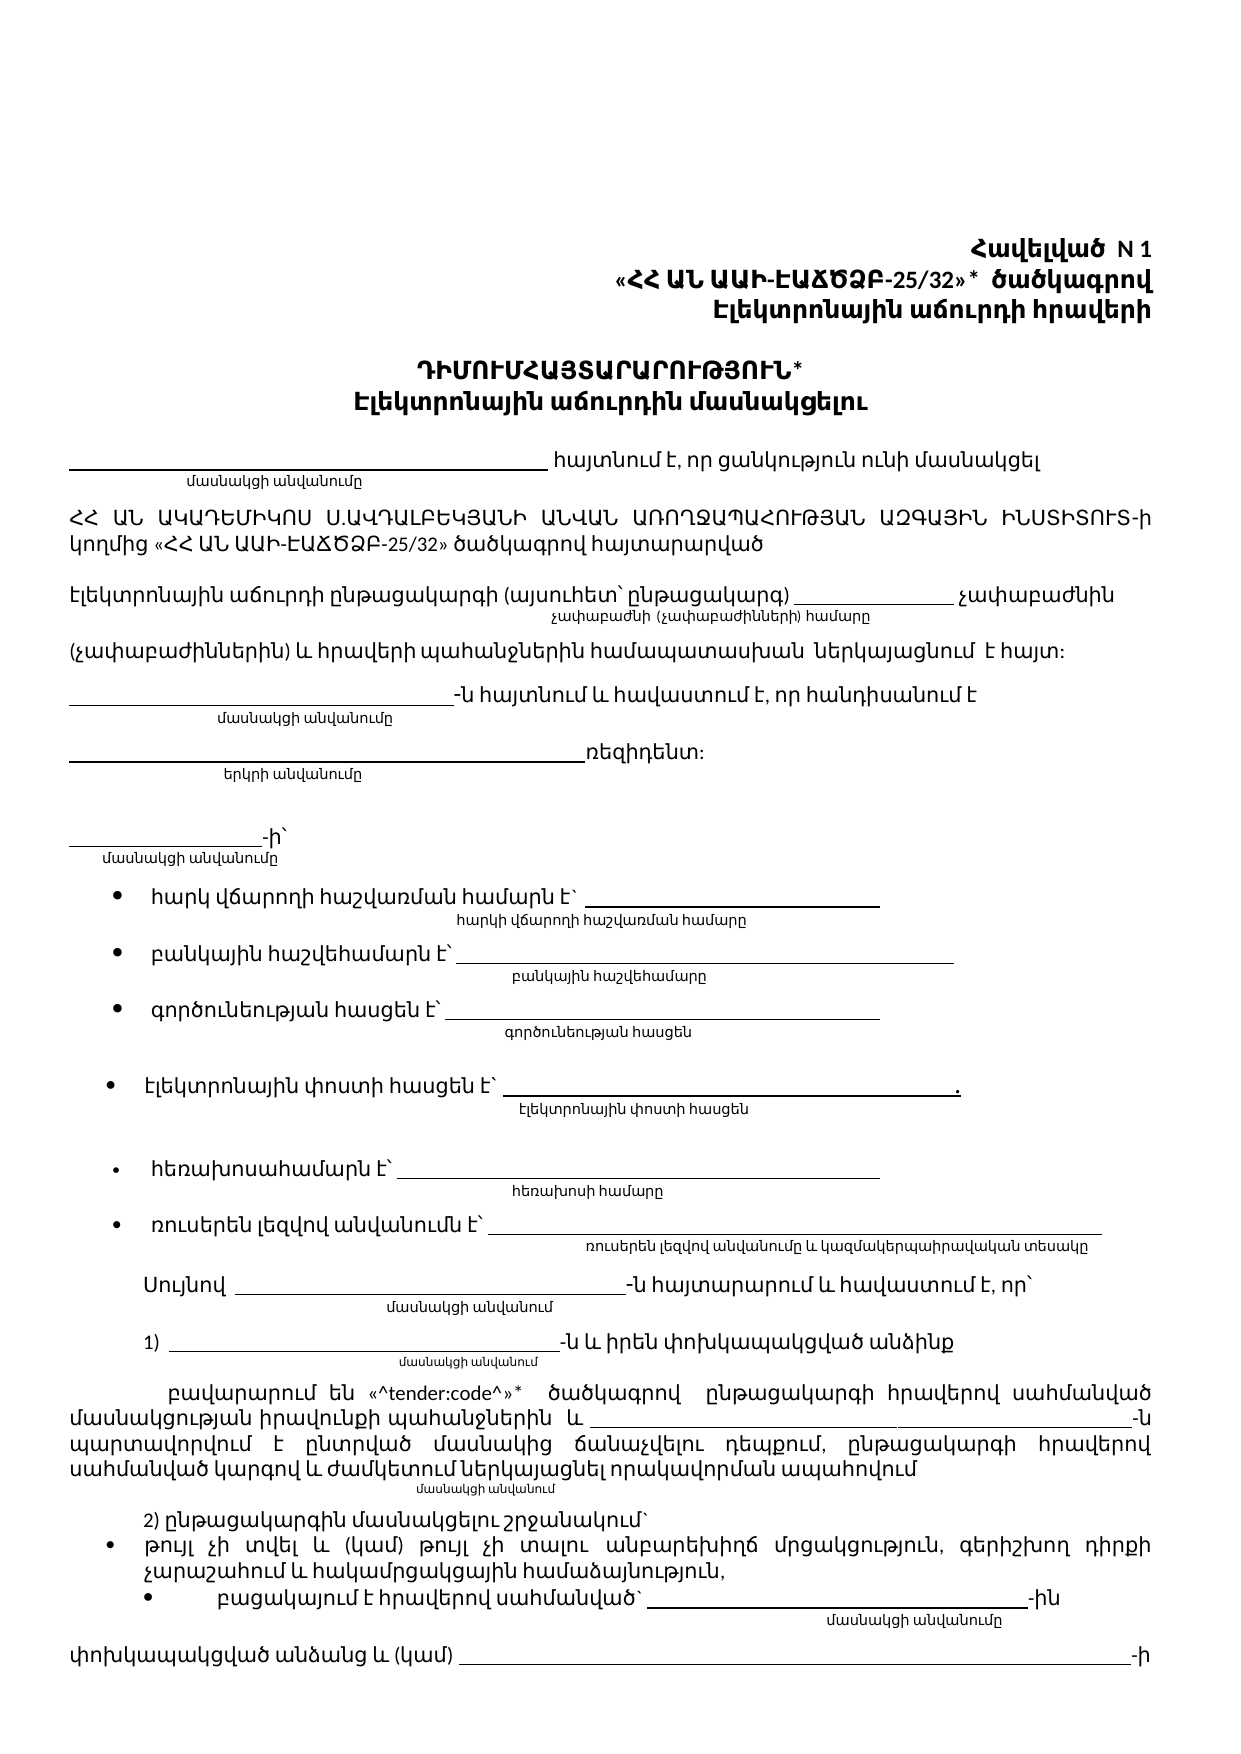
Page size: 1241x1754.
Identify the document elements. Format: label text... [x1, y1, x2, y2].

text բանկային հաշվեհամարը [438, 967, 1152, 997]
text չափաբաժնի (չափաբաժինների) համարը [69, 607, 1152, 638]
list հեռախոսահամարն է՝ [113, 1156, 1152, 1182]
text մասնակցի անվանում [69, 1354, 1152, 1380]
text ռուսերեն լեզվով անվանումը և կազմակերպաիրավական տեսակը [512, 1238, 1152, 1268]
list ռուսերեն լեզվով անվանումն է՝ [113, 1212, 1152, 1238]
text փոխկապակցված անձանց և (կամ) -ի [69, 1642, 1152, 1667]
text 1) -ն և իրեն փոխկապակցված անձինք [69, 1329, 1152, 1354]
list թույլ չի տվել և (կամ) թույլ չի տալու անբարեխիղճ մրցակցություն, գերիշխող դիրքի չարաշահում և հակամրցակցային համաձայնություն, [107, 1532, 1152, 1583]
text -ն հայտնում և հավաստում է, որ հանդիսանում է [69, 678, 1152, 709]
text մասնակցի անվանում [69, 1482, 1152, 1507]
text «ՀՀ ԱՆ ԱԱԻ-ԷԱՃԾՁԲ-25/32»* ծածկագրով [69, 264, 1152, 294]
text հարկի վճարողի հաշվառման համարը [69, 911, 1152, 941]
text (չափաբաժիններին) և հրավերի պահանջներին համապատասխան ներկայացնում է հայտ: [69, 638, 1152, 663]
text Հավելված N 1 [69, 233, 1152, 264]
text Սույնով -ն հայտարարում և հավաստում է, որ՝ [69, 1268, 1152, 1299]
list բացակայում է հրավերով սահմանված` -ին [69, 1583, 1152, 1611]
text ռեզիդենտ: [69, 739, 1152, 765]
text մասնակցի անվանում [69, 1299, 1152, 1329]
text էլեկտրոնային փոստի հասցեն [364, 1100, 1152, 1131]
list հարկ վճարողի հաշվառման համարն է` [113, 880, 1152, 911]
text հեռախոսի համարը [438, 1182, 1152, 1212]
text մասնակցի անվանումը [69, 1611, 1152, 1642]
text երկրի անվանումը [69, 765, 1152, 796]
subtitle Էլեկտրոնային աճուրդին մասնակցելու [69, 386, 1152, 417]
text Էլեկտրոնային աճուրդի հրավերի [69, 294, 1152, 325]
text գործունեության հասցեն [69, 1023, 1152, 1053]
list գործունեության հասցեն է՝ [113, 997, 1152, 1023]
text ԴԻՄՈՒՄՀԱՅՏԱՐԱՐՈՒԹՅՈՒՆ* [69, 356, 1152, 386]
text մասնակցի անվանումը [69, 850, 1152, 880]
text մասնակցի անվանումը [69, 472, 1152, 503]
text բավարարում են «^tender:code^»* ծածկագրով ընթացակարգի հրավերով սահմանված մասնակցության իրավունքի պահանջներին և -ն պարտավորվում է ընտրված մասնակից ճանաչվելու դեպքում, ընթացակարգի հրավերով սահմանված կարգով և ժամկետում ներկայացնել որակավորման ապահովում [69, 1380, 1152, 1482]
text ՀՀ ԱՆ ԱԿԱԴԵՄԻԿՈՍ Ս.ԱՎԴԱԼԲԵԿՅԱՆԻ ԱՆՎԱՆ ԱՌՈՂՋԱՊԱՀՈՒԹՅԱՆ ԱԶԳԱՅԻՆ ԻՆՍՏԻՏՈՒՏ-ի կողմից «ՀՀ ԱՆ ԱԱԻ-ԷԱՃԾՁԲ-25/32» ծածկագրով հայտարարված [69, 503, 1152, 556]
text մասնակցի անվանումը [69, 709, 1152, 739]
list բանկային հաշվեհամարն է՝ [113, 941, 1152, 967]
text 2) ընթացակարգին մասնակցելու շրջանակում` [69, 1507, 1152, 1532]
text -ի՝ [69, 824, 1152, 850]
text էլեկտրոնային աճուրդի ընթացակարգի (այսուհետ՝ ընթացակարգ) չափաբաժնին [69, 582, 1152, 607]
text հայտնում է, որ ցանկություն ունի մասնակցել [69, 447, 1152, 472]
list էլեկտրոնային փոստի հասցեն է` . [107, 1066, 1152, 1100]
